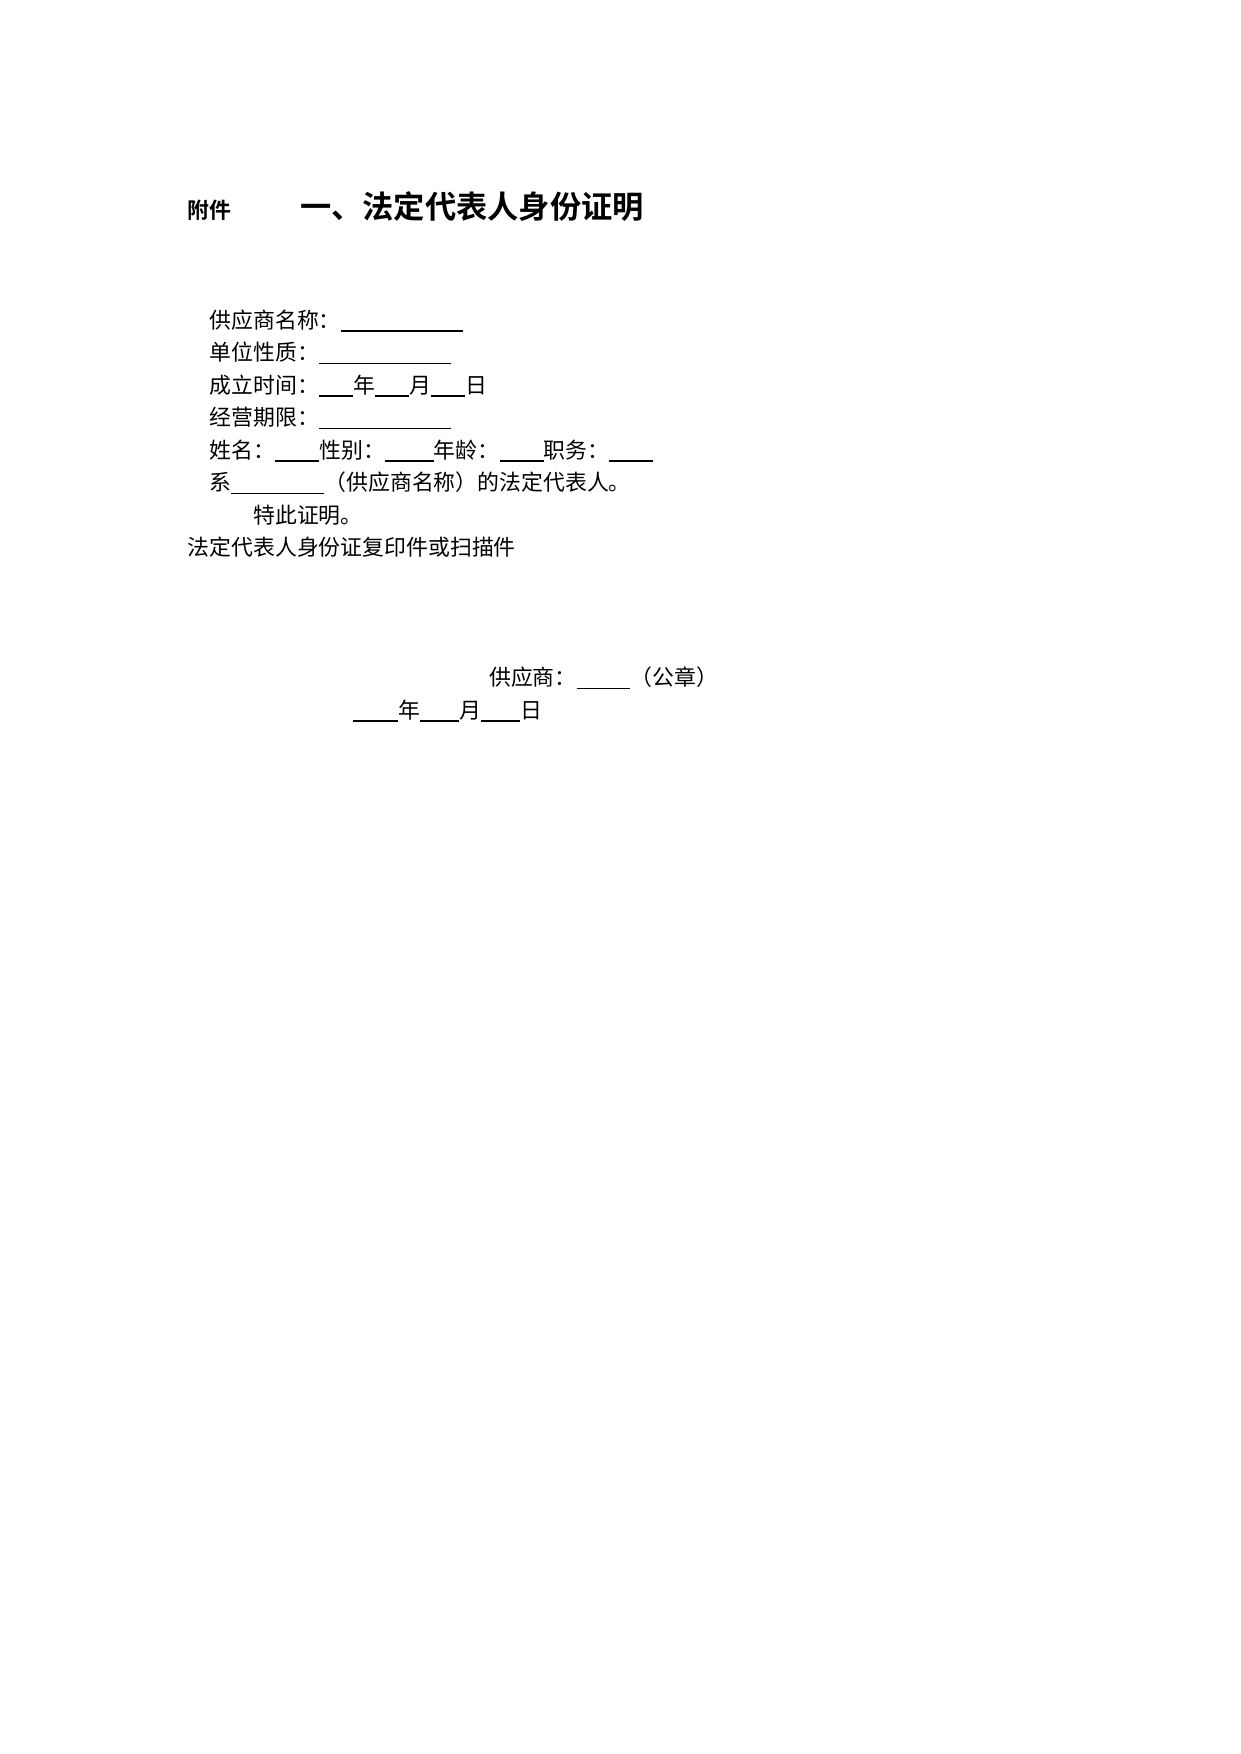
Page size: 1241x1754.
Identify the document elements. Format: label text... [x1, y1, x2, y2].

text 特此证明。 [187, 497, 1053, 530]
text 单位性质： [187, 335, 1053, 367]
text 姓名： 性别： 年龄： 职务： [187, 432, 1053, 465]
text 供应商名称： [187, 302, 1053, 335]
text 经营期限： [187, 400, 1053, 432]
text 供应商： （公章） [187, 660, 1053, 692]
text 法定代表人身份证复印件或扫描件 [187, 530, 1053, 562]
text 附件 一、法定代表人身份证明 [187, 172, 1053, 237]
text 成立时间： 年 月 日 [187, 367, 1053, 400]
text 系 （供应商名称）的法定代表人。 [187, 465, 1053, 497]
text 年 月 日 [187, 692, 1053, 725]
